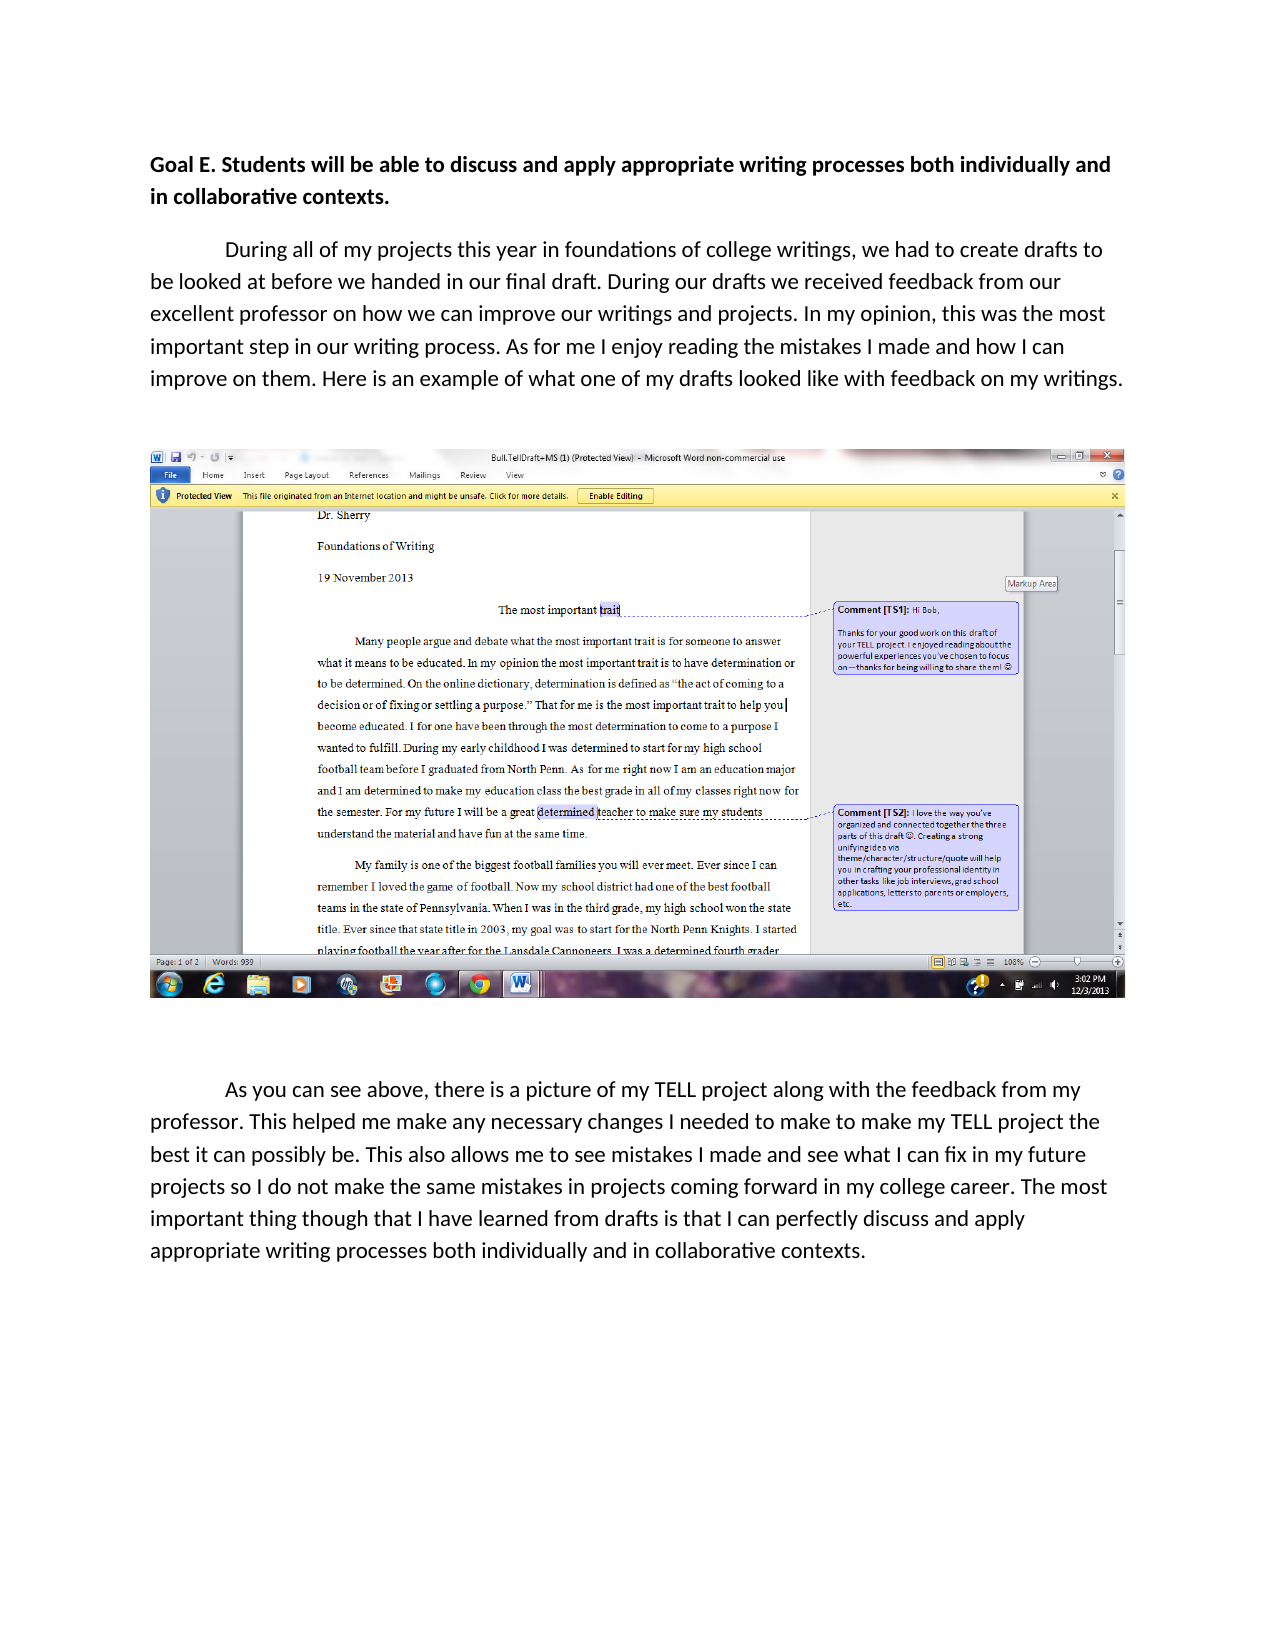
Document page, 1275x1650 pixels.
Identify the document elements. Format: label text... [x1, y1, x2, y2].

text Goal E. Students will be able to discuss and apply appropriate writing processes both individually and in collaborative contexts. [150, 150, 1125, 210]
text During all of my projects this year in foundations of college writings, we had to create drafts to be looked at before we handed in our final draft. During our drafts we received feedback from our excellent professor on how we can improve our writings and projects. In my opinion, this was the most important step in our writing process. As for me I enjoy reading the mistakes I made and how I can improve on them. Here is an example of what one of my drafts looked like with feedback on my writings. [150, 235, 1125, 392]
picture [150, 449, 1125, 998]
text As you can see above, there is a picture of my TELL project along with the feedback from my professor. This helped me make any necessary changes I needed to make to make my TELL project the best it can possibly be. This also allows me to see mistakes I made and see what I can fix in my future projects so I do not make the same mistakes in projects coming forward in my college career. The most important thing though that I have learned from drafts is that I can perfectly discuss and apply appropriate writing processes both individually and in collaborative contexts. [150, 1075, 1125, 1264]
